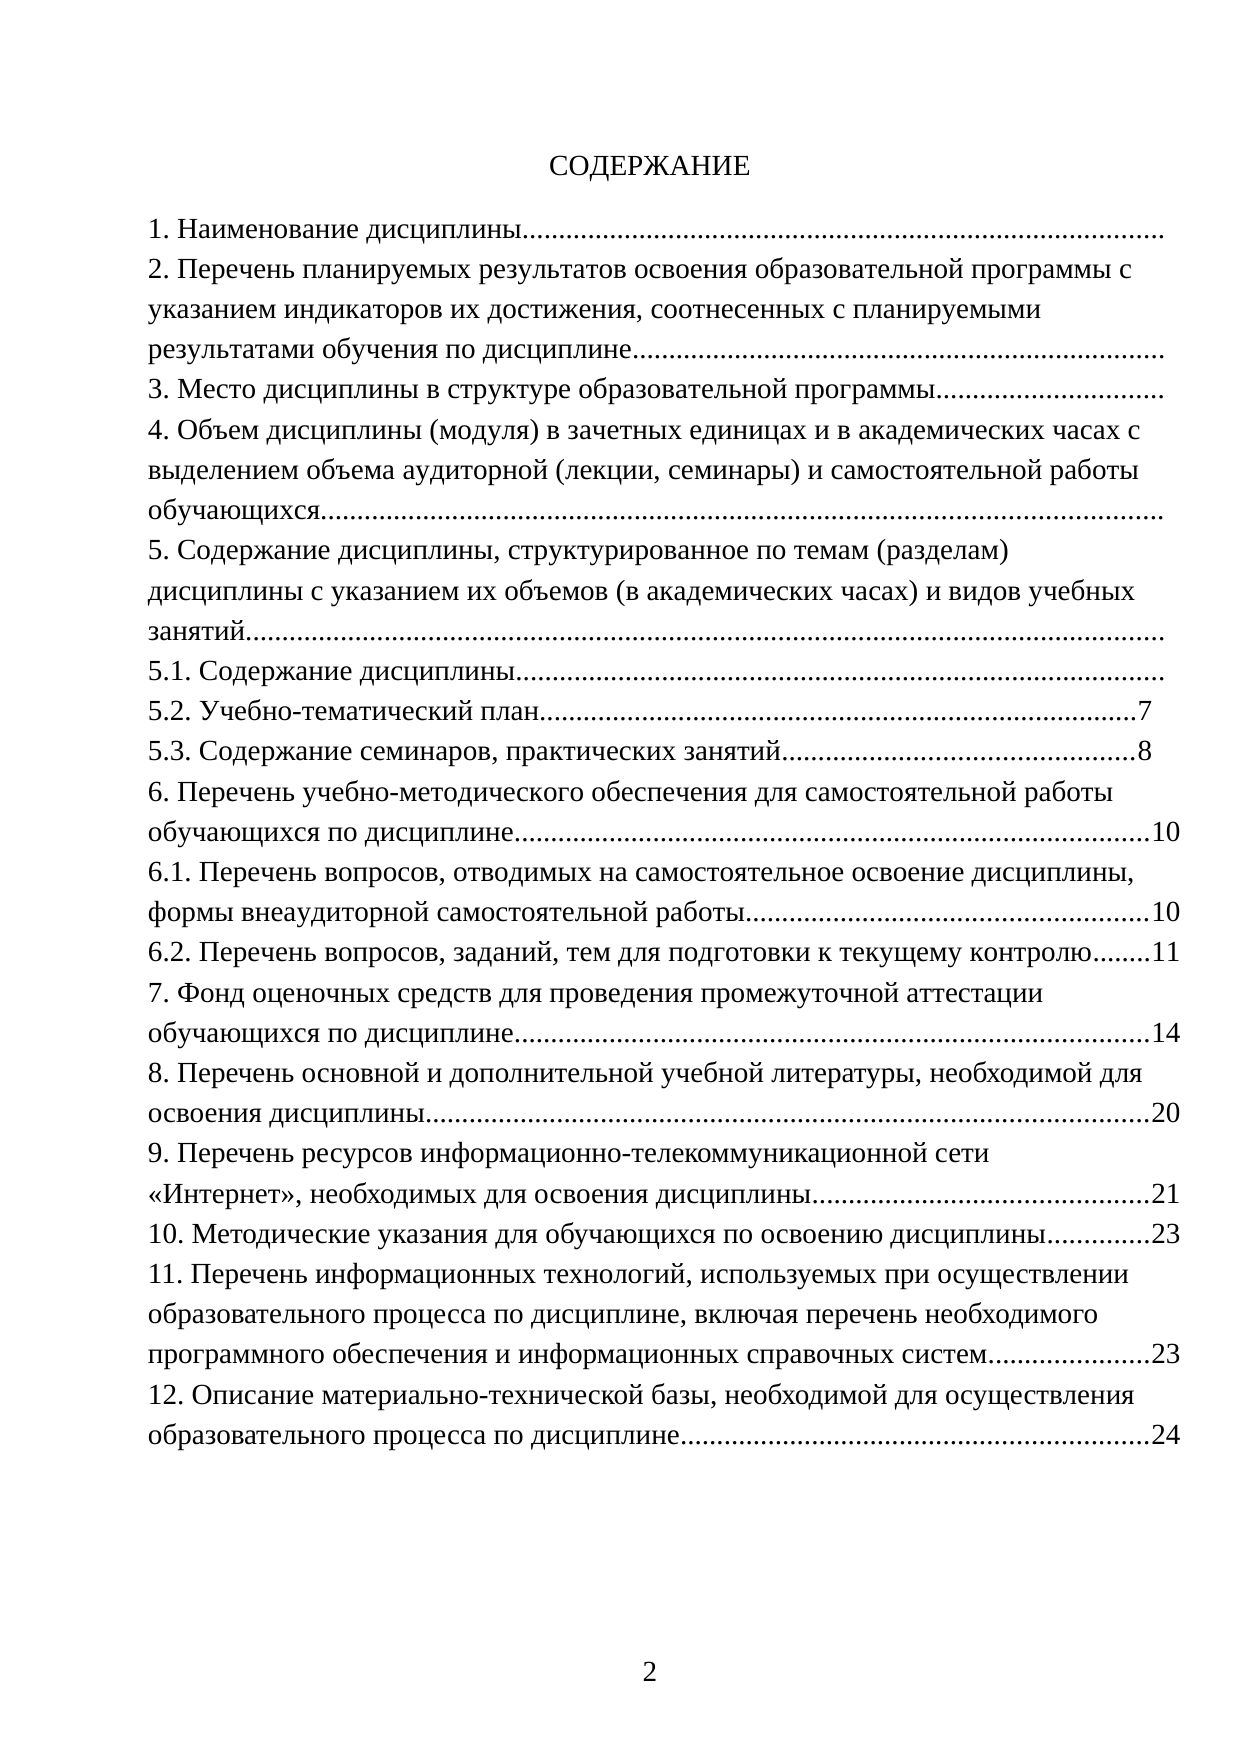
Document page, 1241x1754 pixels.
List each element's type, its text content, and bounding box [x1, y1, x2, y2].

text 6.2. Перечень вопросов, заданий, тем для подготовки к текущему контролю 11 [148, 934, 1152, 968]
text 5.3. Содержание семинаров, практических занятий 8 [148, 733, 1152, 767]
text СОДЕРЖАНИЕ [148, 148, 1152, 181]
text 8. Перечень основной и дополнительной учебной литературы, необходимой для освоения дисциплины 20 [148, 1055, 1152, 1129]
text 9. Перечень ресурсов информационно-телекоммуникационной сети «Интернет», необходимых для освоения дисциплины 21 [148, 1136, 1152, 1209]
text 6. Перечень учебно-методического обеспечения для самостоятельной работы обучающихся по дисциплине 10 [148, 774, 1152, 847]
text 2. Перечень планируемых результатов освоения образовательной программы с указанием индикаторов их достижения, соотнесенных с планируемыми результатами обучения по дисциплине 3 [148, 251, 1152, 365]
text 4. Объем дисциплины (модуля) в зачетных единицах и в академических часах с выделением объема аудиторной (лекции, семинары) и самостоятельной работы обучающихся 4 [148, 412, 1152, 526]
text 10. Методические указания для обучающихся по освоению дисциплины 23 [148, 1216, 1152, 1249]
text 1. Наименование дисциплины 3 [148, 211, 1152, 244]
text 6.1. Перечень вопросов, отводимых на самостоятельное освоение дисциплины, формы внеаудиторной самостоятельной работы 10 [148, 854, 1152, 928]
text 3. Место дисциплины в структуре образовательной программы 4 [148, 372, 1152, 405]
text 7. Фонд оценочных средств для проведения промежуточной аттестации обучающихся по дисциплине 14 [148, 975, 1152, 1048]
text 5. Содержание дисциплины, структурированное по темам (разделам) дисциплины с указанием их объемов (в академических часах) и видов учебных занятий 5 [148, 532, 1152, 646]
text 5.2. Учебно-тематический план 7 [148, 693, 1152, 727]
text 12. Описание материально-технической базы, необходимой для осуществления образовательного процесса по дисциплине 24 [148, 1377, 1152, 1451]
text 5.1. Содержание дисциплины 5 [148, 653, 1152, 687]
text 11. Перечень информационных технологий, используемых при осуществлении образовательного процесса по дисциплине, включая перечень необходимого программного обеспечения и информационных справочных систем 23 [148, 1256, 1152, 1370]
